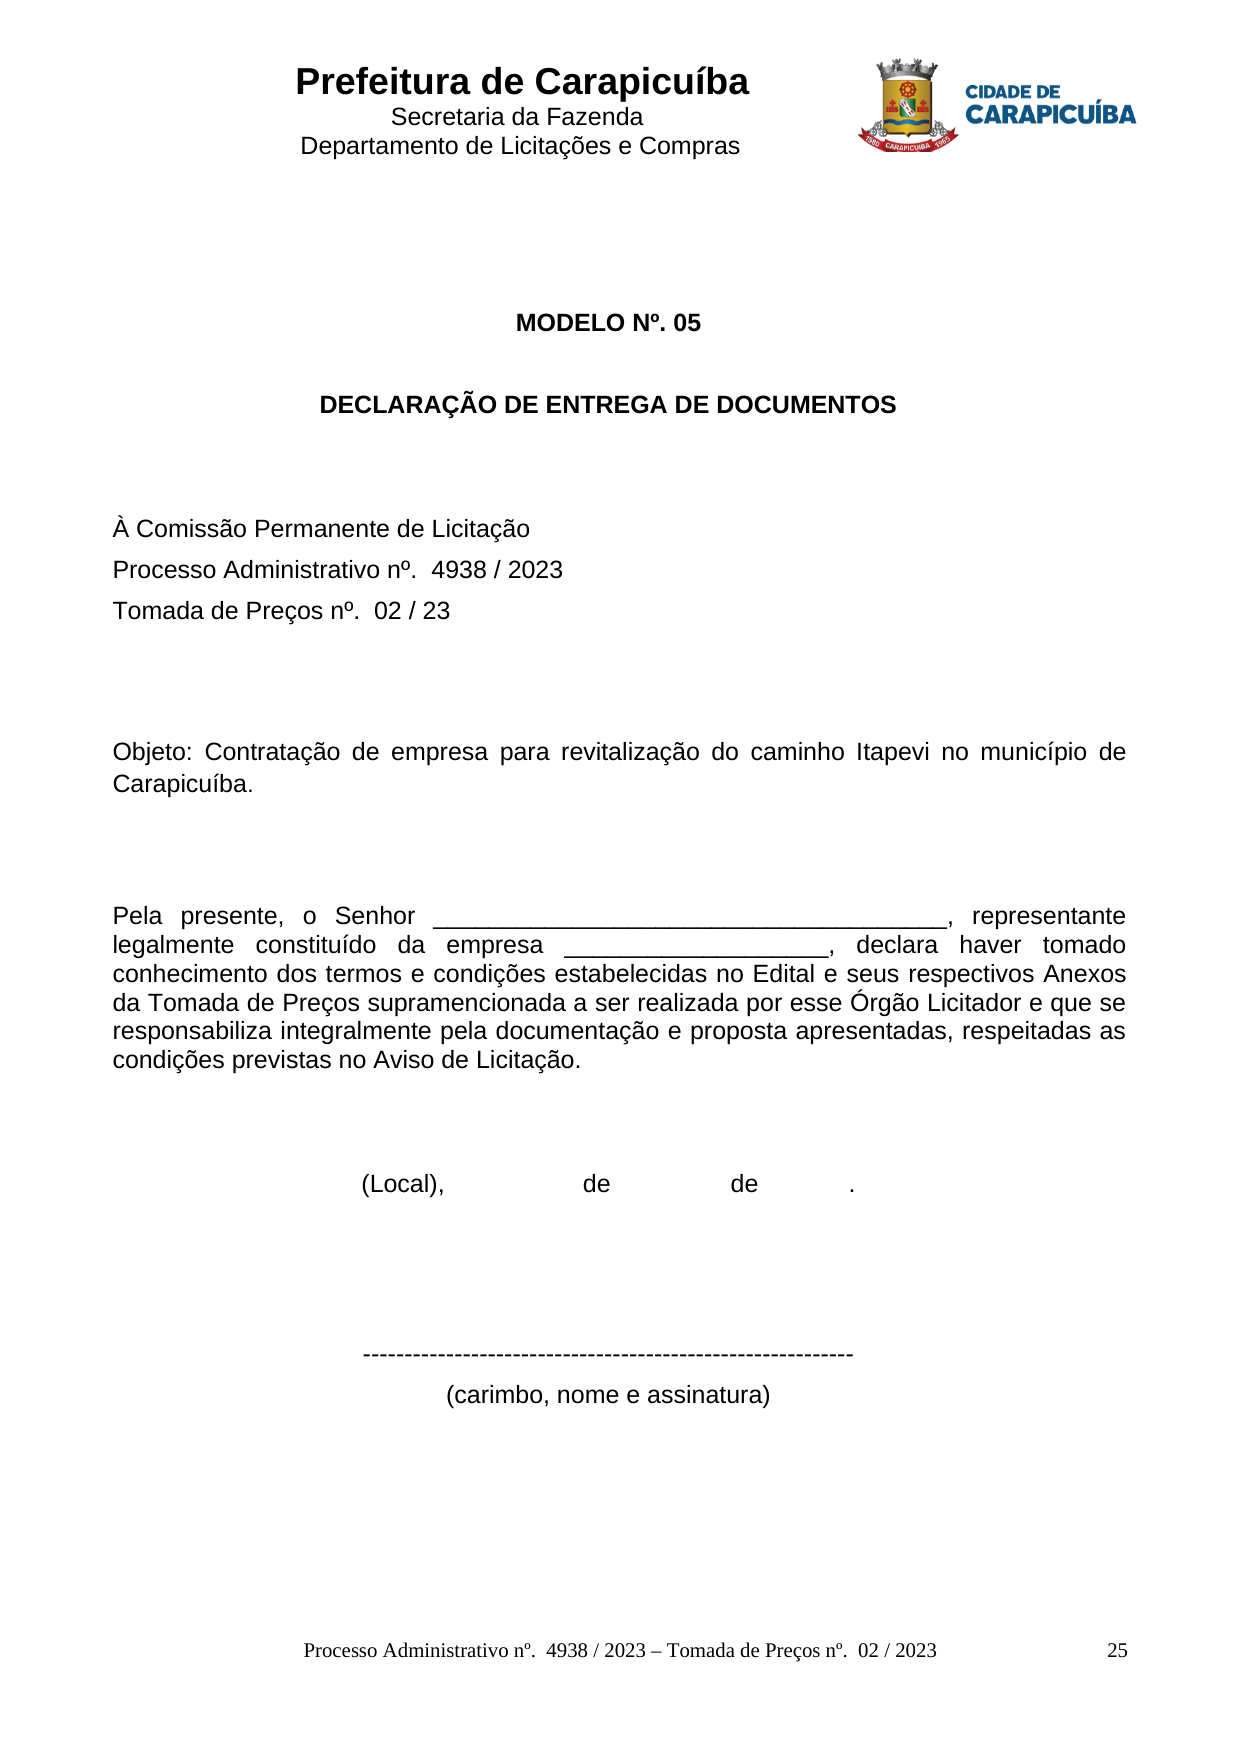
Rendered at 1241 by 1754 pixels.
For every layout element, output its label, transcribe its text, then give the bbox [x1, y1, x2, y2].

text Processo Administrativo nº. 4938 / 2023 [112, 555, 1104, 584]
text Pela presente, o Senhor _____________________________________, representante legalmente constituído da empresa ___________________, declara haver tomado conhecimento dos termos e condições estabelecidas no Edital e seus respectivos Anexos da Tomada de Preços supramencionada a ser realizada por esse Órgão Licitador e que se responsabiliza integralmente pela documentação e proposta apresentadas, respeitadas as condições previstas no Aviso de Licitação. [112, 901, 1128, 1074]
text À Comissão Permanente de Licitação [112, 514, 1104, 542]
text (carimbo, nome e assinatura) [112, 1380, 1104, 1408]
text Tomada de Preços nº. 02 / 23 [112, 596, 1104, 625]
text DECLARAÇÃO DE ENTREGA DE DOCUMENTOS [112, 390, 1104, 419]
picture [857, 57, 1139, 152]
text (Local), de de . [112, 1169, 1104, 1197]
text Objeto: Contratação de empresa para revitalização do caminho Itapevi no município de Carapicuíba. [112, 736, 1128, 798]
text MODELO Nº. 05 [112, 307, 1104, 336]
text ----------------------------------------------------------- [112, 1334, 1104, 1367]
